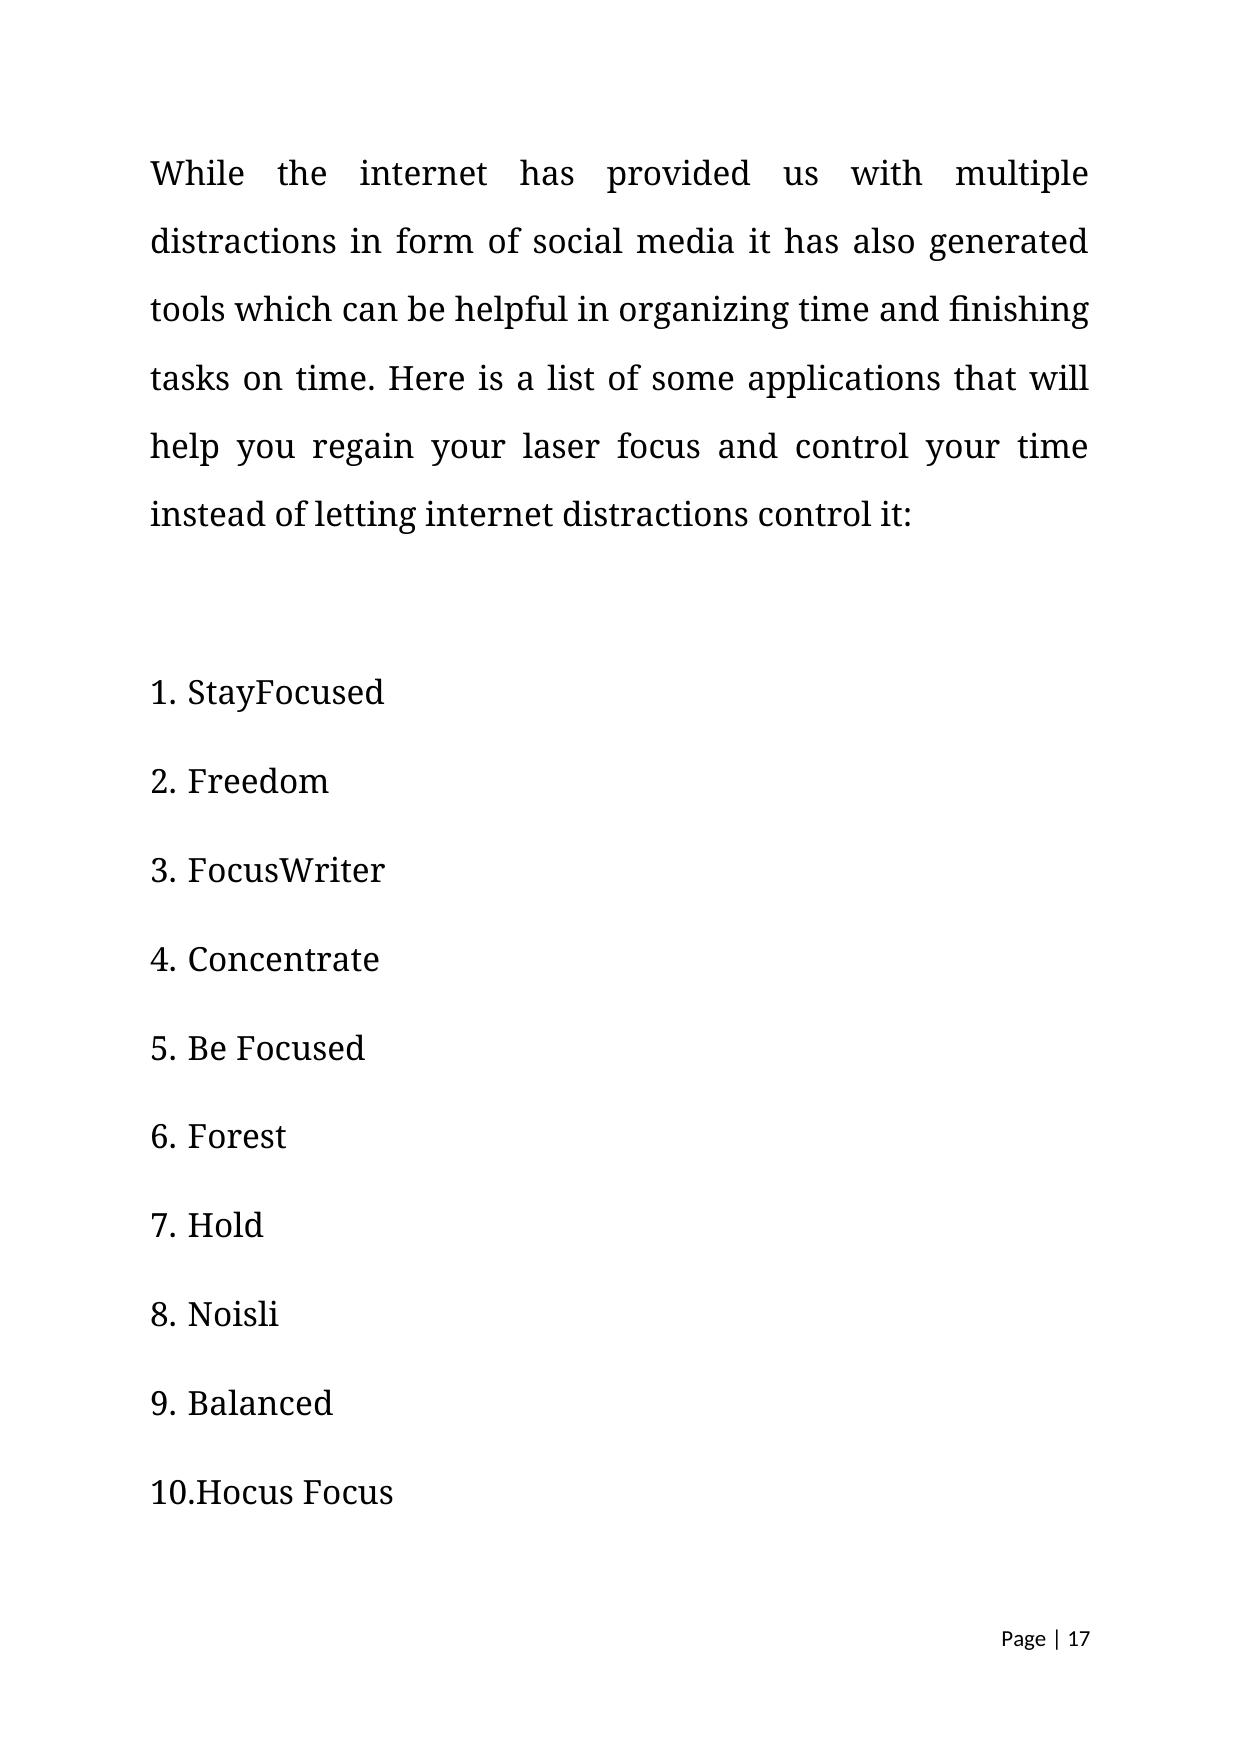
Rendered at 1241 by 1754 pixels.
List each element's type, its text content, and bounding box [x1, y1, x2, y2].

list Freedom [150, 757, 1090, 803]
list Forest [150, 1113, 1090, 1159]
list Balanced [150, 1380, 1090, 1426]
list Concentrate [150, 935, 1090, 981]
list FocusWriter [150, 846, 1090, 892]
list Be Focused [150, 1024, 1090, 1070]
list Hold [150, 1202, 1090, 1248]
text While the internet has provided us with multiple distractions in form of social media it has also generated tools which can be helpful in organizing time and finishing tasks on time. Here is a list of some applications that will help you regain your laser focus and control your time instead of letting internet distractions control it: [150, 150, 1090, 536]
list StayFocused [150, 668, 1090, 714]
list Noisli [150, 1291, 1090, 1337]
text 10.Hocus Focus [150, 1469, 1090, 1514]
